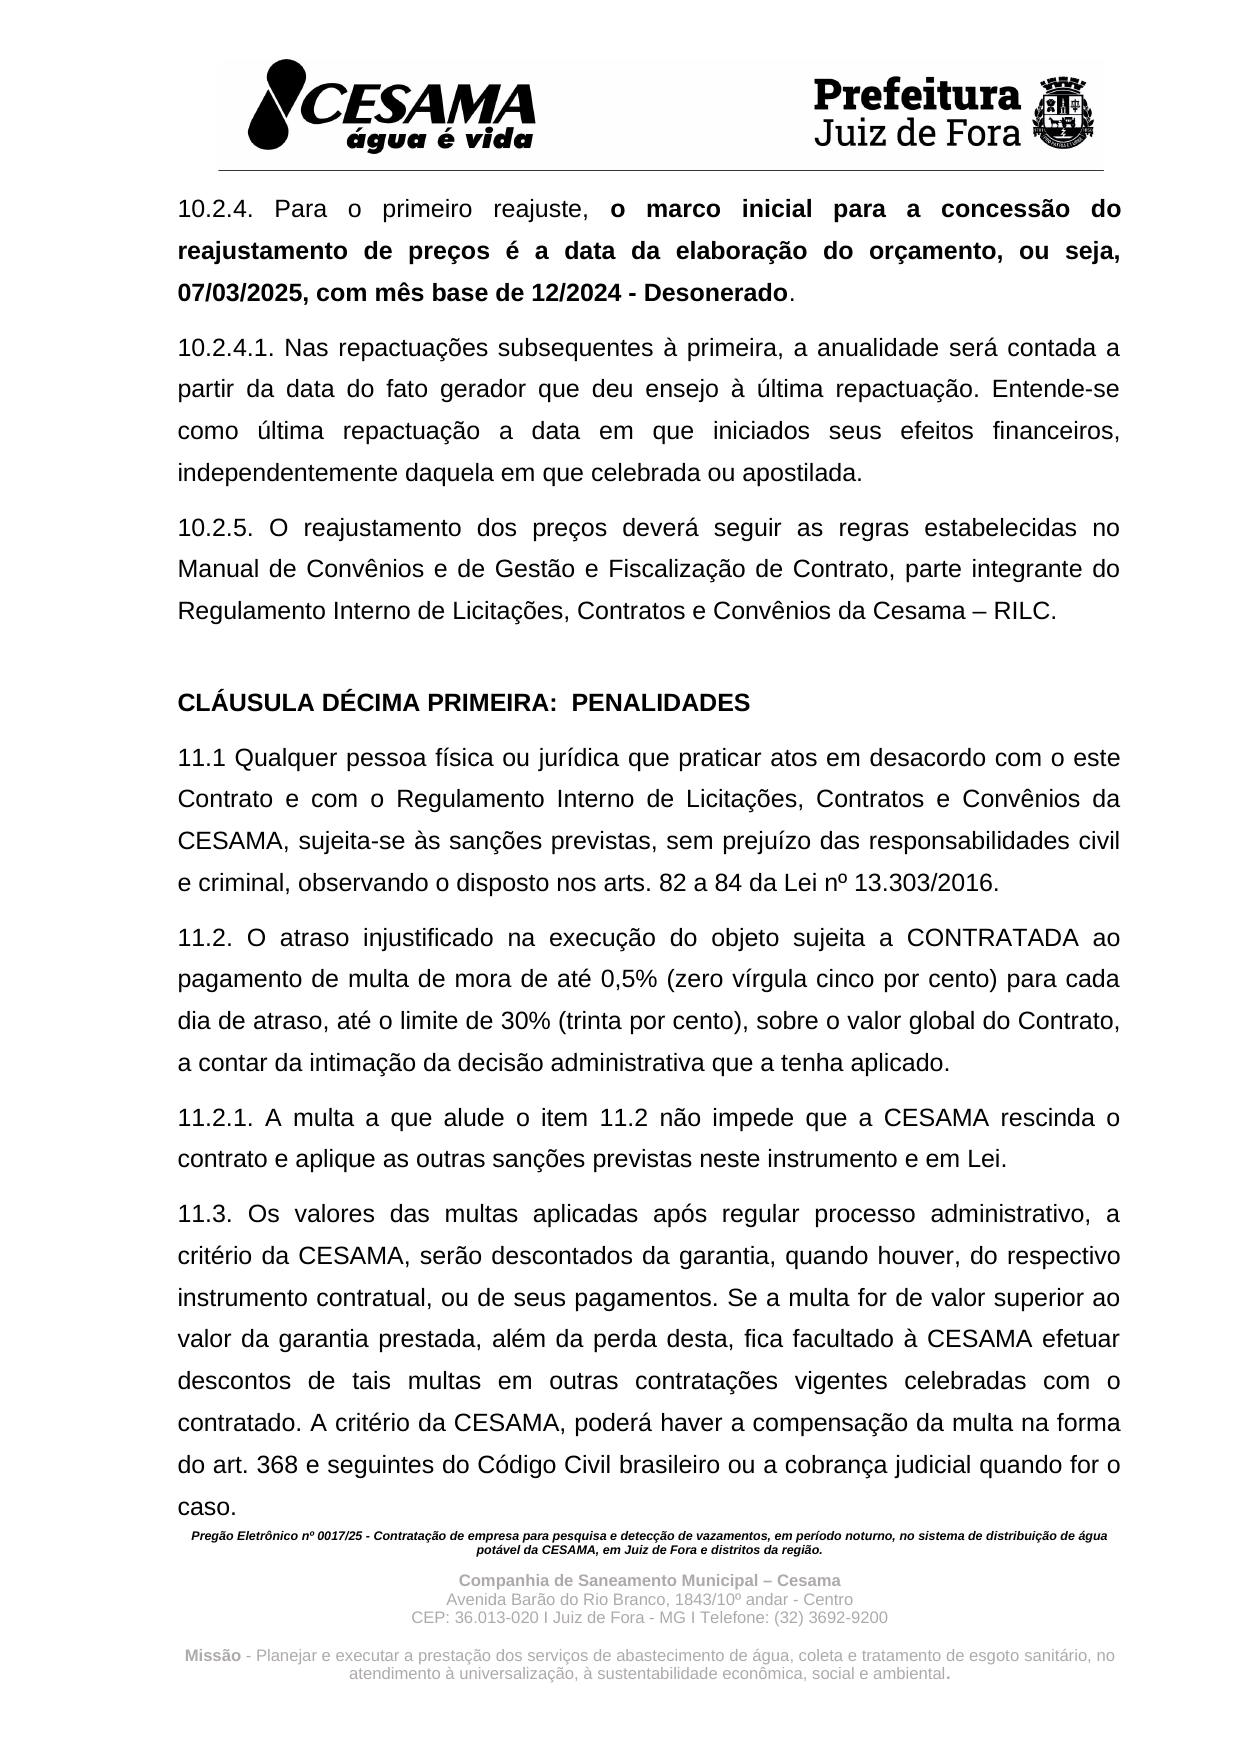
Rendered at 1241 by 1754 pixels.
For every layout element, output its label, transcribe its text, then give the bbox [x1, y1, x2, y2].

text 11.3. Os valores das multas aplicadas após regular processo administrativo, a critério da CESAMA, serão descontados da garantia, quando houver, do respectivo instrumento contratual, ou de seus pagamentos. Se a multa for de valor superior ao valor da garantia prestada, além da perda desta, fica facultado à CESAMA efetuar descontos de tais multas em outras contratações vigentes celebradas com o contratado. A critério da CESAMA, poderá haver a compensação da multa na forma do art. 368 e seguintes do Código Civil brasileiro ou a cobrança judicial quando for o caso. [177, 1200, 1122, 1521]
text CLÁUSULA DÉCIMA PRIMEIRA: PENALIDADES [177, 689, 1122, 717]
text 11.1 Qualquer pessoa física ou jurídica que praticar atos em desacordo com o este Contrato e com o Regulamento Interno de Licitações, Contratos e Convênios da CESAMA, sujeita-se às sanções previstas, sem prejuízo das responsabilidades civil e criminal, observando o disposto nos arts. 82 a 84 da Lei nº 13.303/2016. [177, 743, 1122, 897]
picture [218, 59, 1104, 171]
text 10.2.4.1. Nas repactuações subsequentes à primeira, a anualidade será contada a partir da data do fato gerador que deu ensejo à última repactuação. Entende-se como última repactuação a data em que iniciados seus efeitos financeiros, independentemente daquela em que celebrada ou apostilada. [177, 333, 1122, 487]
text 11.2.1. A multa a que alude o item 11.2 não impede que a CESAMA rescinda o contrato e aplique as outras sanções previstas neste instrumento e em Lei. [177, 1103, 1122, 1173]
text 10.2.4. Para o primeiro reajuste, o marco inicial para a concessão do reajustamento de preços é a data da elaboração do orçamento, ou seja, 07/03/2025, com mês base de 12/2024 - Desonerado. [177, 195, 1122, 307]
text 10.2.5. O reajustamento dos preços deverá seguir as regras estabelecidas no Manual de Convênios e de Gestão e Fiscalização de Contrato, parte integrante do Regulamento Interno de Licitações, Contratos e Convênios da Cesama – RILC. [177, 513, 1122, 625]
text 11.2. O atraso injustificado na execução do objeto sujeita a CONTRATADA ao pagamento de multa de mora de até 0,5% (zero vírgula cinco por cento) para cada dia de atraso, até o limite de 30% (trinta por cento), sobre o valor global do Contrato, a contar da intimação da decisão administrativa que a tenha aplicado. [177, 923, 1122, 1077]
